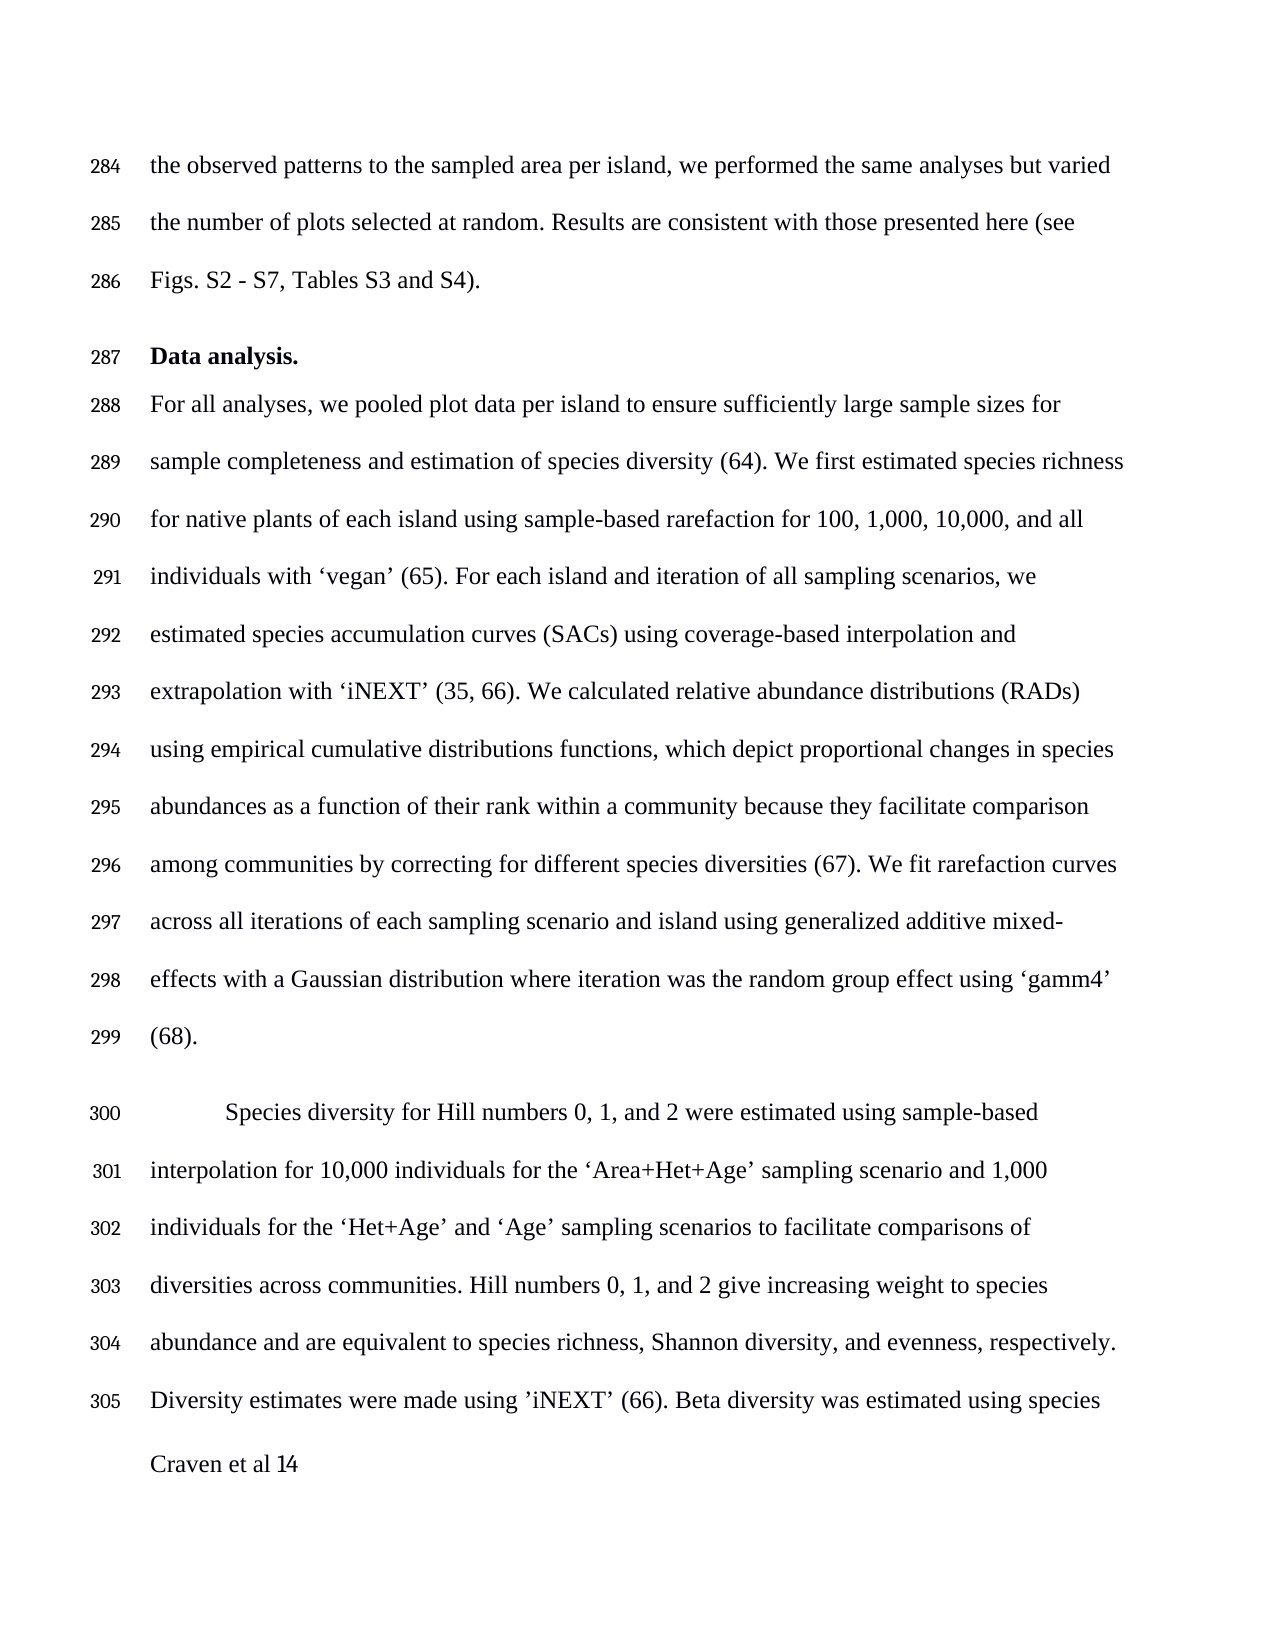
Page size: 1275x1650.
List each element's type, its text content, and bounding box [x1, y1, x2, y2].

text For all analyses, we pooled plot data per island to ensure sufficiently large sample sizes for sample completeness and estimation of species diversity (64). We first estimated species richness for native plants of each island using sample-based rarefaction for 100, 1,000, 10,000, and all individuals with ‘vegan’ (65). For each island and iteration of all sampling scenarios, we estimated species accumulation curves (SACs) using coverage-based interpolation and extrapolation with ‘iNEXT’ (35, 66). We calculated relative abundance distributions (RADs) using empirical cumulative distributions functions, which depict proportional changes in species abundances as a function of their rank within a community because they facilitate comparison among communities by correcting for different species diversities (67). We fit rarefaction curves across all iterations of each sampling scenario and island using generalized additive mixed-effects with a Gaussian distribution where iteration was the random group effect using ‘gamm4’ (68). [150, 389, 1125, 1050]
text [150, 150, 1125, 294]
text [150, 1097, 1125, 1414]
text Data analysis. [150, 341, 1125, 370]
